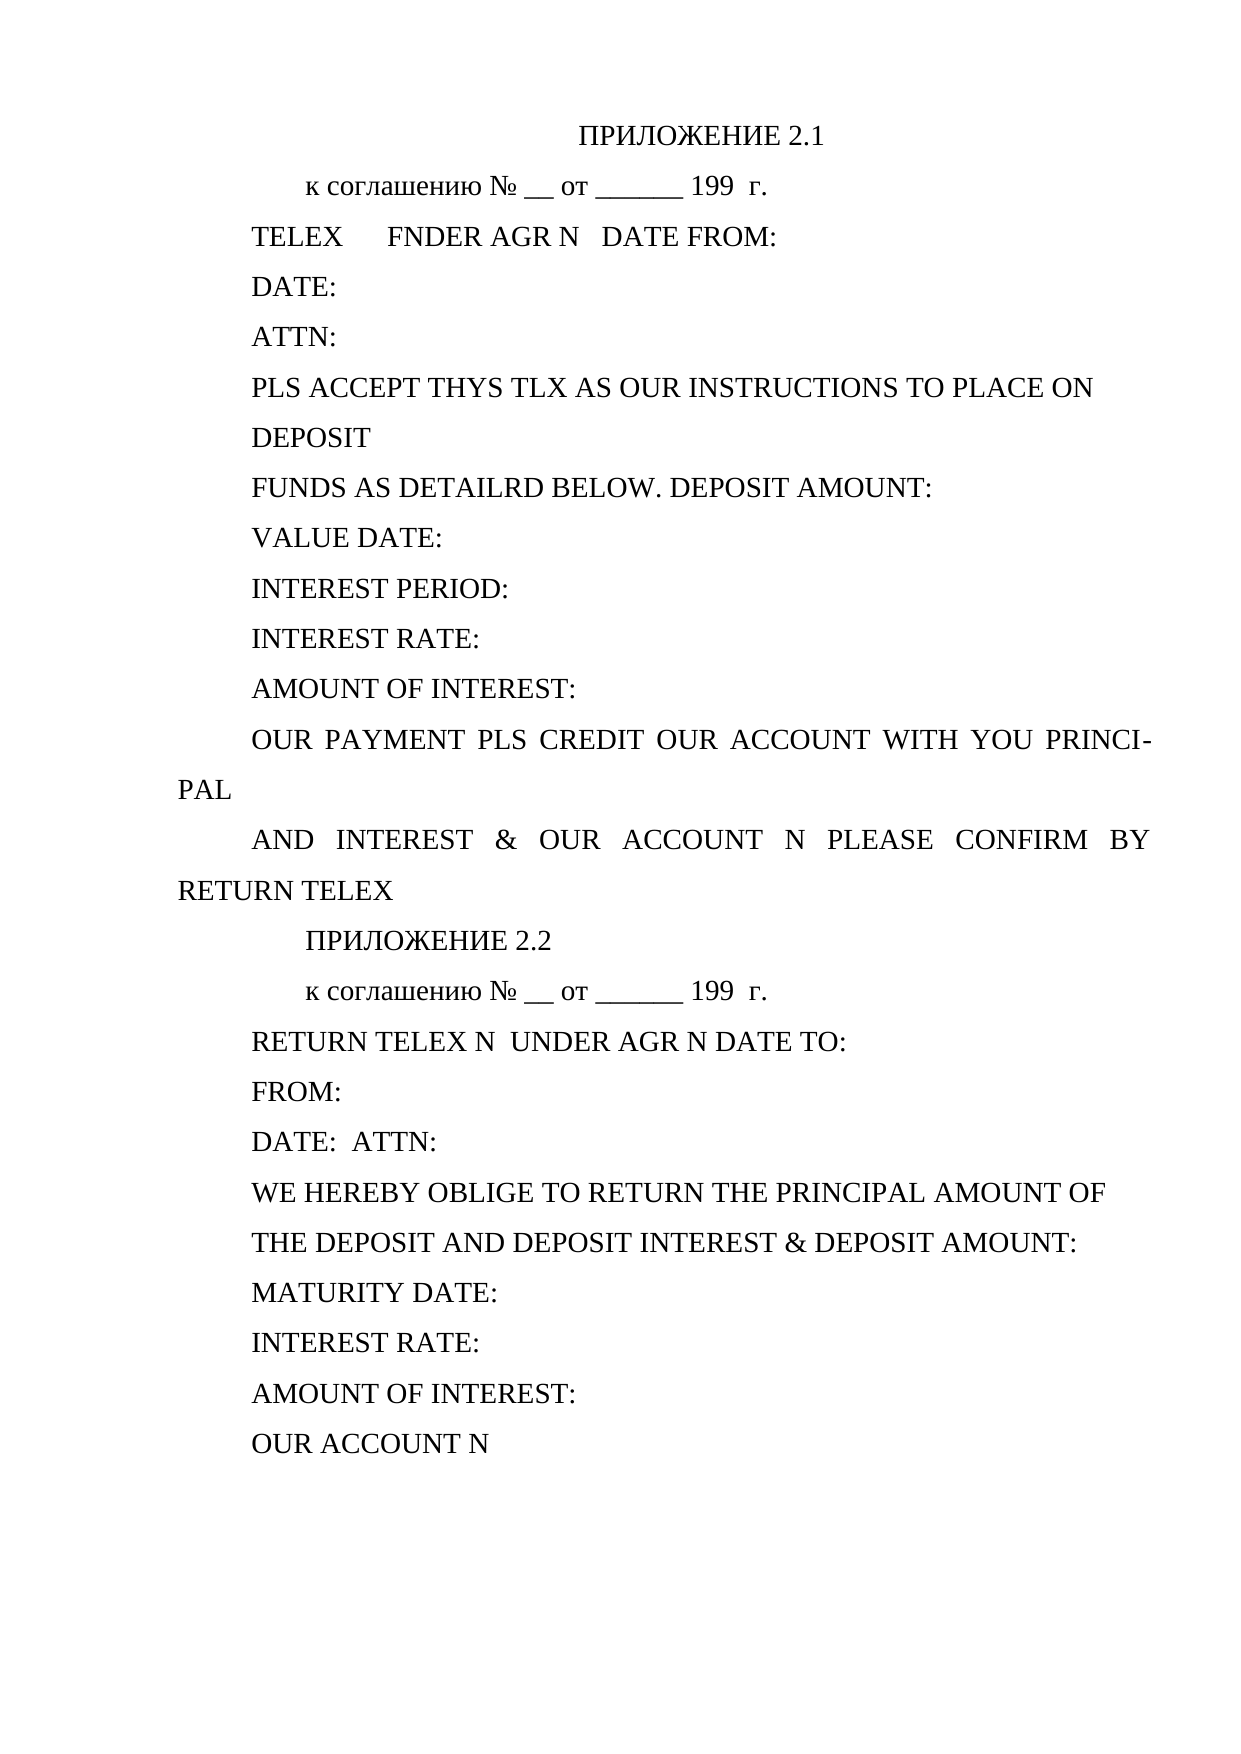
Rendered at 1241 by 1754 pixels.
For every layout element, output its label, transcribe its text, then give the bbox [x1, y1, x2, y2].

text DEPOSIT [177, 420, 1152, 453]
text MATURITY DATE: [177, 1275, 1152, 1309]
text к соглашению № __ от ______ 199 г. [231, 973, 1152, 1007]
text AND INTEREST & OUR ACCOUNT N PLEASE CONFIRM BY RETURN TELEX [177, 822, 1152, 906]
text OUR ACCOUNT N [177, 1426, 1152, 1460]
text ПРИЛОЖЕНИЕ 2.1 [177, 118, 1152, 152]
text VALUE DATE: [177, 521, 1152, 554]
text RETURN TELEX N UNDER AGR N DATE TO: [177, 1024, 1152, 1057]
text ПРИЛОЖЕНИЕ 2.2 [231, 923, 1152, 957]
text INTEREST PERIOD: [177, 571, 1152, 604]
text THE DEPOSIT AND DEPOSIT INTEREST & DEPOSIT AMOUNT: [177, 1225, 1152, 1258]
text WE HEREBY OBLIGE TO RETURN THE PRINCIPAL AMOUNT OF [177, 1175, 1152, 1208]
text OUR PAYMENT PLS CREDIT OUR ACCOUNT WITH YOU PRINCIPAL [177, 722, 1152, 806]
text к соглашению № __ от ______ 199 г. [231, 168, 1152, 202]
text AMOUNT OF INTEREST: [177, 672, 1152, 705]
text FUNDS AS DETAILRD BELOW. DEPOSIT AMOUNT: [177, 470, 1152, 504]
text PLS ACCEPT THYS TLX AS OUR INSTRUCТIONS TO PLACE ON [177, 370, 1152, 403]
text ATTN: [177, 319, 1152, 353]
text DATE: [177, 269, 1152, 303]
text INTEREST RATE: [177, 621, 1152, 655]
text TELEX FNDER AGR N DATE FROM: [177, 219, 1152, 252]
text AMOUNT OF INTEREST: [177, 1376, 1152, 1409]
text DATE: ATTN: [177, 1124, 1152, 1158]
text INTEREST RATE: [177, 1326, 1152, 1359]
text FROM: [177, 1074, 1152, 1108]
